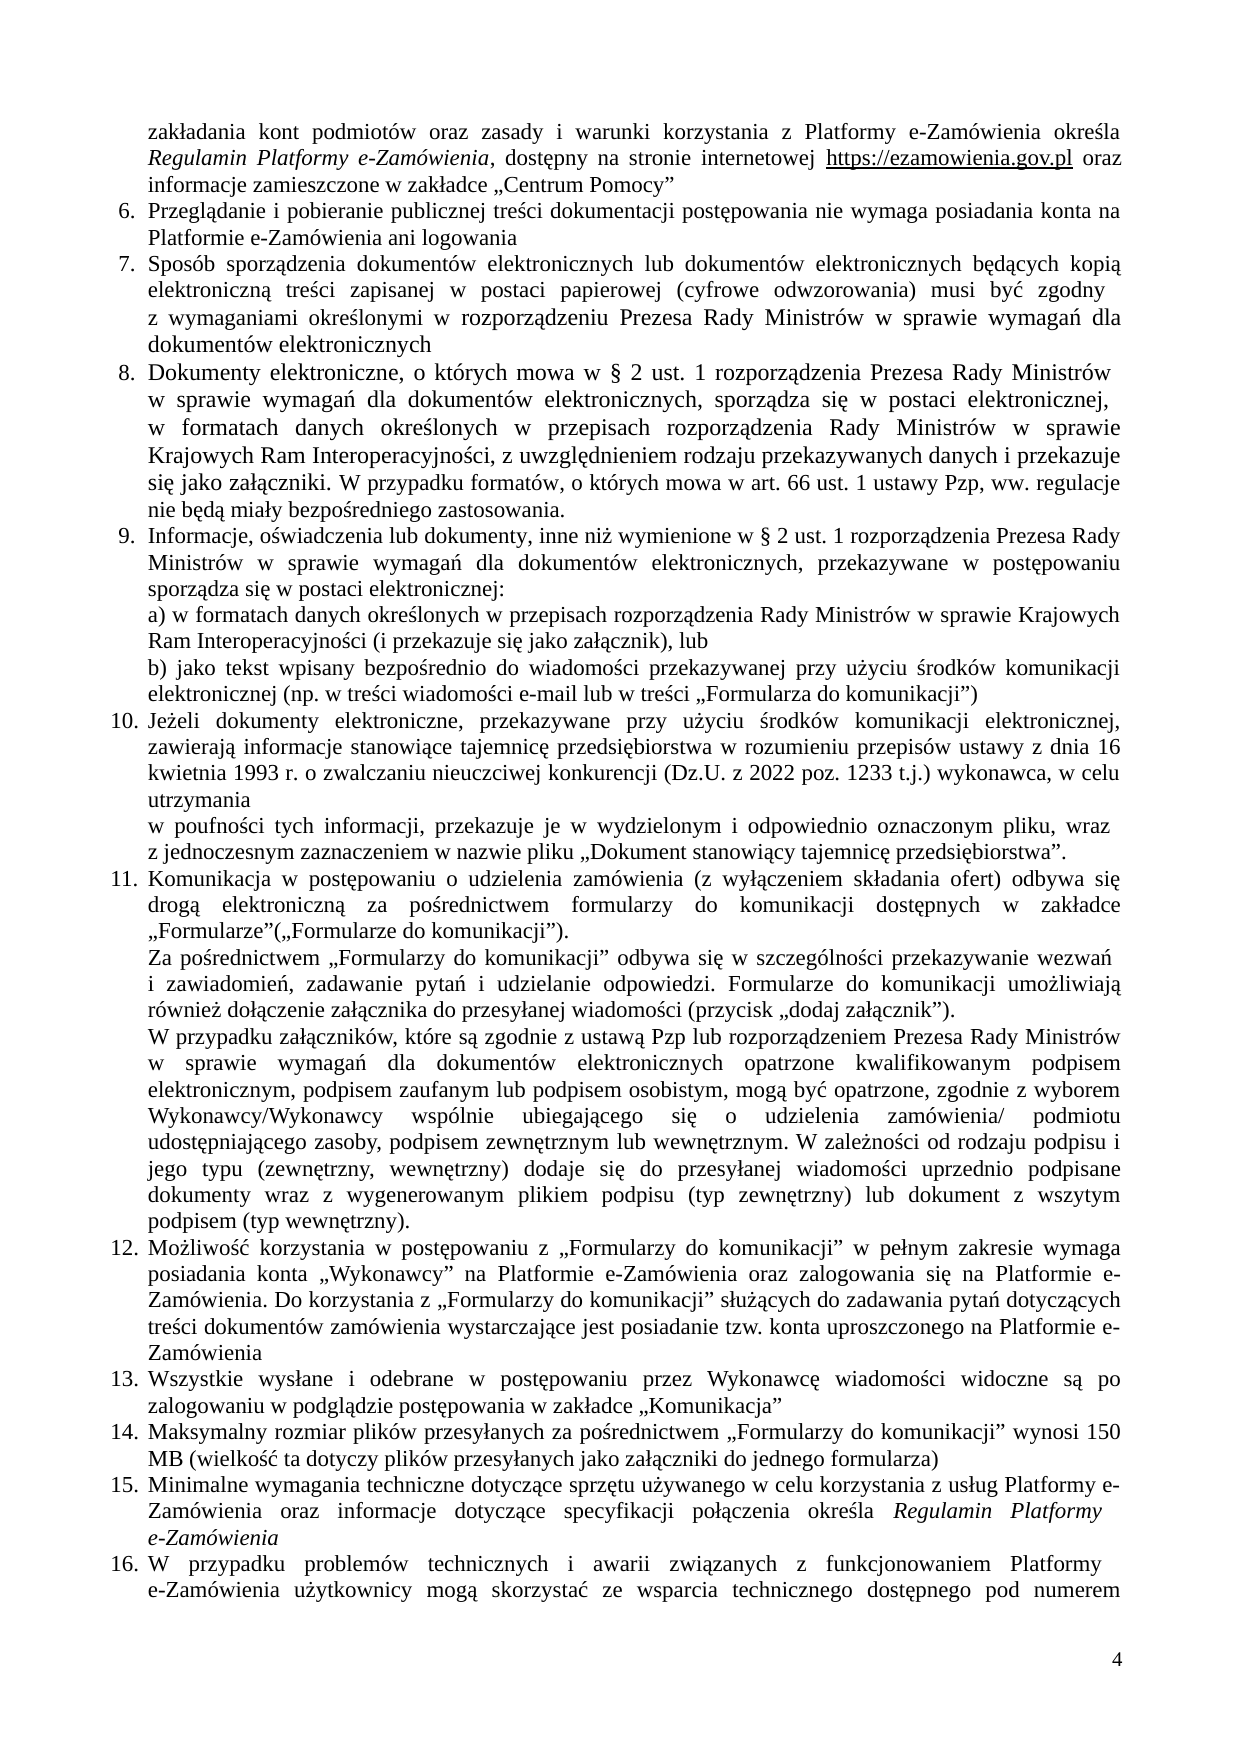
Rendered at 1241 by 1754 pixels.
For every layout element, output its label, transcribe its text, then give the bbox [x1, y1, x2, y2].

list Sposób sporządzenia dokumentów elektronicznych lub dokumentów elektronicznych będących kopią elektroniczną treści zapisanej w postaci papierowej (cyfrowe odwzorowania) musi być zgodny z wymaganiami określonymi w rozporządzeniu Prezesa Rady Ministrów w sprawie wymagań dla dokumentów elektronicznych [118, 250, 1122, 358]
list Maksymalny rozmiar plików przesyłanych za pośrednictwem „Formularzy do komunikacji” wynosi 150 MB (wielkość ta dotyczy plików przesyłanych jako załączniki do jednego formularza) [110, 1418, 1122, 1471]
list Informacje, oświadczenia lub dokumenty, inne niż wymienione w § 2 ust. 1 rozporządzenia Prezesa Rady Ministrów w sprawie wymagań dla dokumentów elektronicznych, przekazywane w postępowaniu sporządza się w postaci elektronicznej: [118, 522, 1122, 601]
list Minimalne wymagania techniczne dotyczące sprzętu używanego w celu korzystania z usług Platformy e-Zamówienia oraz informacje dotyczące specyfikacji połączenia określa Regulamin Platformy e-Zamówienia [110, 1471, 1122, 1550]
list Za pośrednictwem „Formularzy do komunikacji” odbywa się w szczególności przekazywanie wezwań i zawiadomień, zadawanie pytań i udzielanie odpowiedzi. Formularze do komunikacji umożliwiają również dołączenie załącznika do przesyłanej wiadomości (przycisk „dodaj załącznik”). [148, 944, 1122, 1023]
list Możliwość korzystania w postępowaniu z „Formularzy do komunikacji” w pełnym zakresie wymaga posiadania konta „Wykonawcy” na Platformie e-Zamówienia oraz zalogowania się na Platformie e-Zamówienia. Do korzystania z „Formularzy do komunikacji” służących do zadawania pytań dotyczących treści dokumentów zamówienia wystarczające jest posiadanie tzw. konta uproszczonego na Platformie e-Zamówienia [110, 1234, 1122, 1366]
list Jeżeli dokumenty elektroniczne, przekazywane przy użyciu środków komunikacji elektronicznej, zawierają informacje stanowiące tajemnicę przedsiębiorstwa w rozumieniu przepisów ustawy z dnia 16 kwietnia 1993 r. o zwalczaniu nieuczciwej konkurencji (Dz.U. z 2022 poz. 1233 t.j.) wykonawca, w celu utrzymania w poufności tych informacji, przekazuje je w wydzielonym i odpowiednio oznaczonym pliku, wraz z jednoczesnym zaznaczeniem w nazwie pliku „Dokument stanowiący tajemnicę przedsiębiorstwa”. [110, 707, 1122, 865]
text a) w formatach danych określonych w przepisach rozporządzenia Rady Ministrów w sprawie Krajowych Ram Interoperacyjności (i przekazuje się jako załącznik), lub [148, 601, 1122, 654]
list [110, 1550, 1122, 1603]
list W przypadku załączników, które są zgodnie z ustawą Pzp lub rozporządzeniem Prezesa Rady Ministrów w sprawie wymagań dla dokumentów elektronicznych opatrzone kwalifikowanym podpisem elektronicznym, podpisem zaufanym lub podpisem osobistym, mogą być opatrzone, zgodnie z wyborem Wykonawcy/Wykonawcy wspólnie ubiegającego się o udzielenia zamówienia/ podmiotu udostępniającego zasoby, podpisem zewnętrznym lub wewnętrznym. W zależności od rodzaju podpisu i jego typu (zewnętrzny, wewnętrzny) dodaje się do przesyłanej wiadomości uprzednio podpisane dokumenty wraz z wygenerowanym plikiem podpisu (typ zewnętrzny) lub dokument z wszytym podpisem (typ wewnętrzny). [148, 1023, 1122, 1234]
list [118, 118, 1122, 197]
list Dokumenty elektroniczne, o których mowa w § 2 ust. 1 rozporządzenia Prezesa Rady Ministrów w sprawie wymagań dla dokumentów elektronicznych, sporządza się w postaci elektronicznej, w formatach danych określonych w przepisach rozporządzenia Rady Ministrów w sprawie Krajowych Ram Interoperacyjności, z uwzględnieniem rodzaju przekazywanych danych i przekazuje się jako załączniki. W przypadku formatów, o których mowa w art. 66 ust. 1 ustawy Pzp, ww. regulacje nie będą miały bezpośredniego zastosowania. [118, 358, 1122, 522]
list Komunikacja w postępowaniu o udzielenia zamówienia (z wyłączeniem składania ofert) odbywa się drogą elektroniczną za pośrednictwem formularzy do komunikacji dostępnych w zakładce „Formularze”(„Formularze do komunikacji”). [110, 865, 1122, 944]
list Wszystkie wysłane i odebrane w postępowaniu przez Wykonawcę wiadomości widoczne są po zalogowaniu w podglądzie postępowania w zakładce „Komunikacja” [110, 1366, 1122, 1418]
text b) jako tekst wpisany bezpośrednio do wiadomości przekazywanej przy użyciu środków komunikacji elektronicznej (np. w treści wiadomości e-mail lub w treści „Formularza do komunikacji”) [148, 654, 1122, 707]
list Przeglądanie i pobieranie publicznej treści dokumentacji postępowania nie wymaga posiadania konta na Platformie e-Zamówienia ani logowania [118, 197, 1122, 250]
